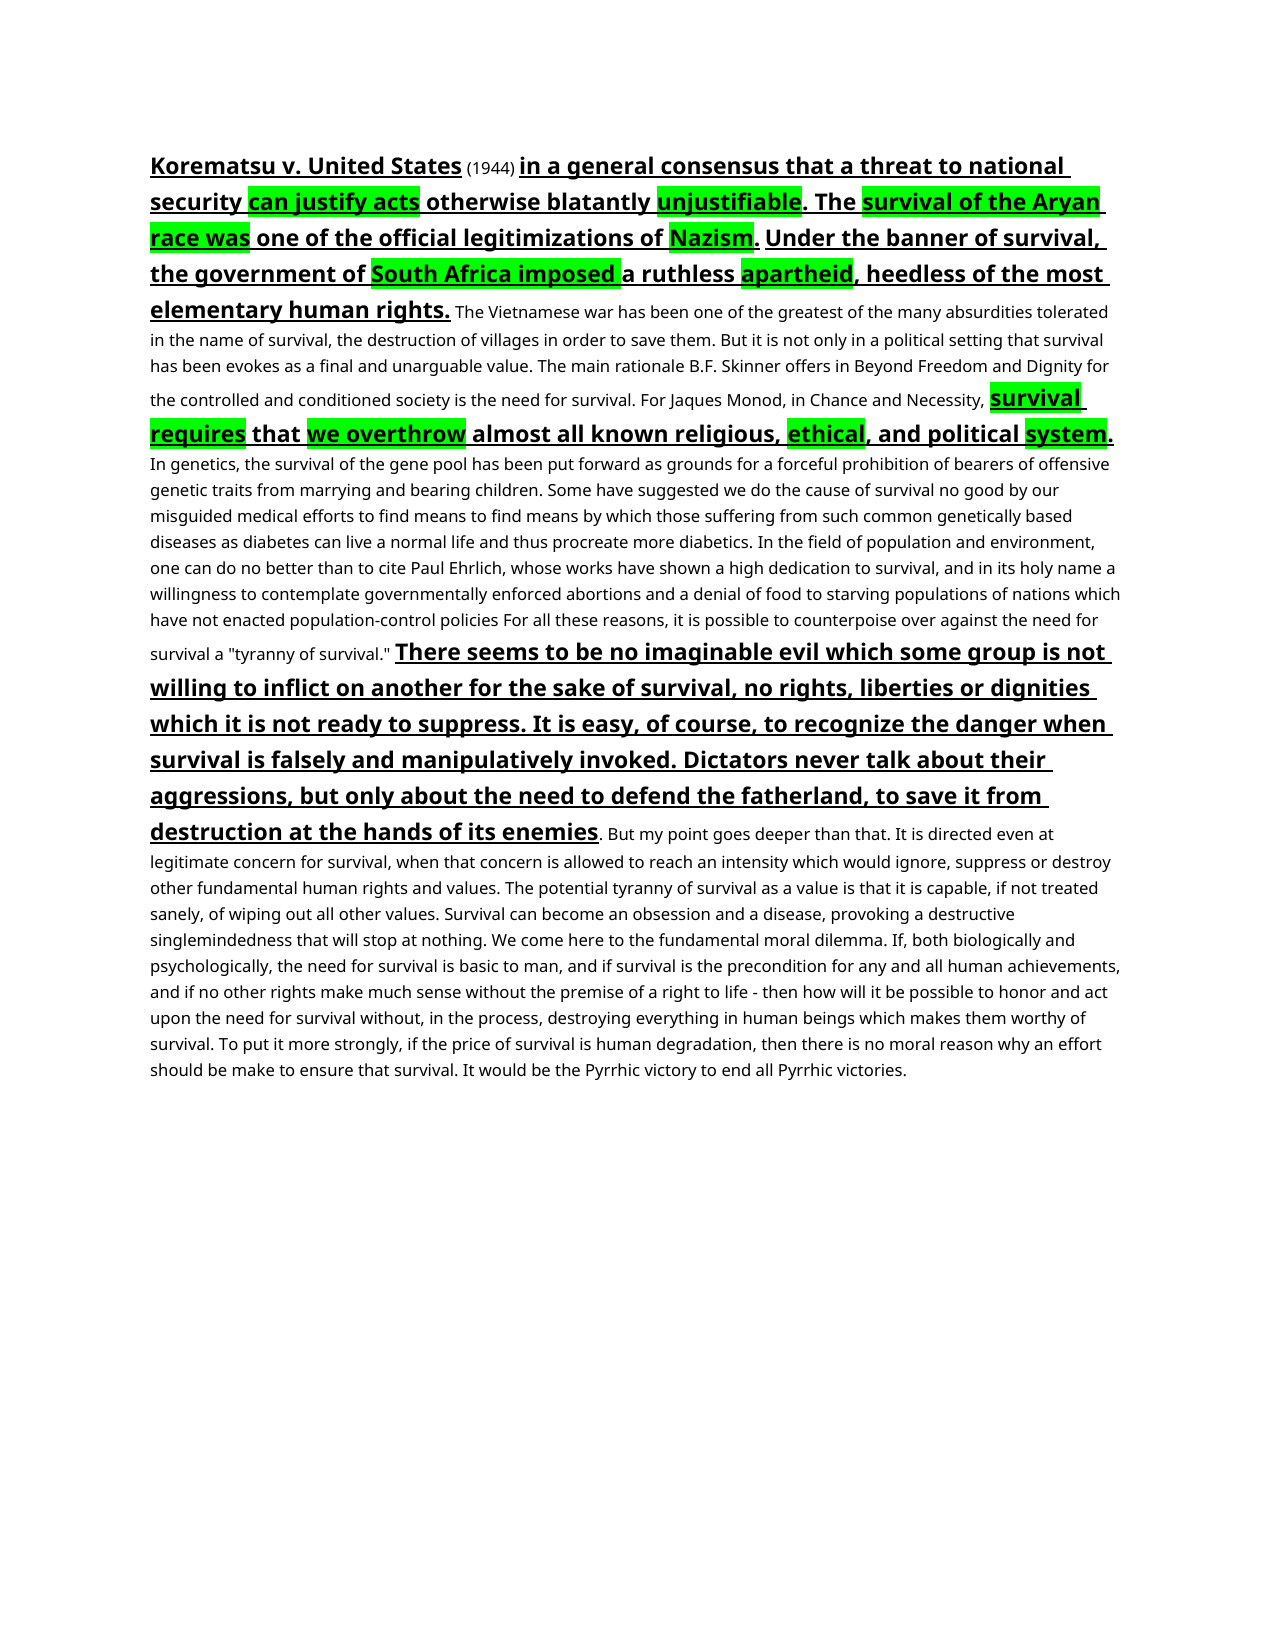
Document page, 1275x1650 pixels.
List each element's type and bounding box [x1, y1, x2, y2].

text [150, 150, 1125, 1081]
